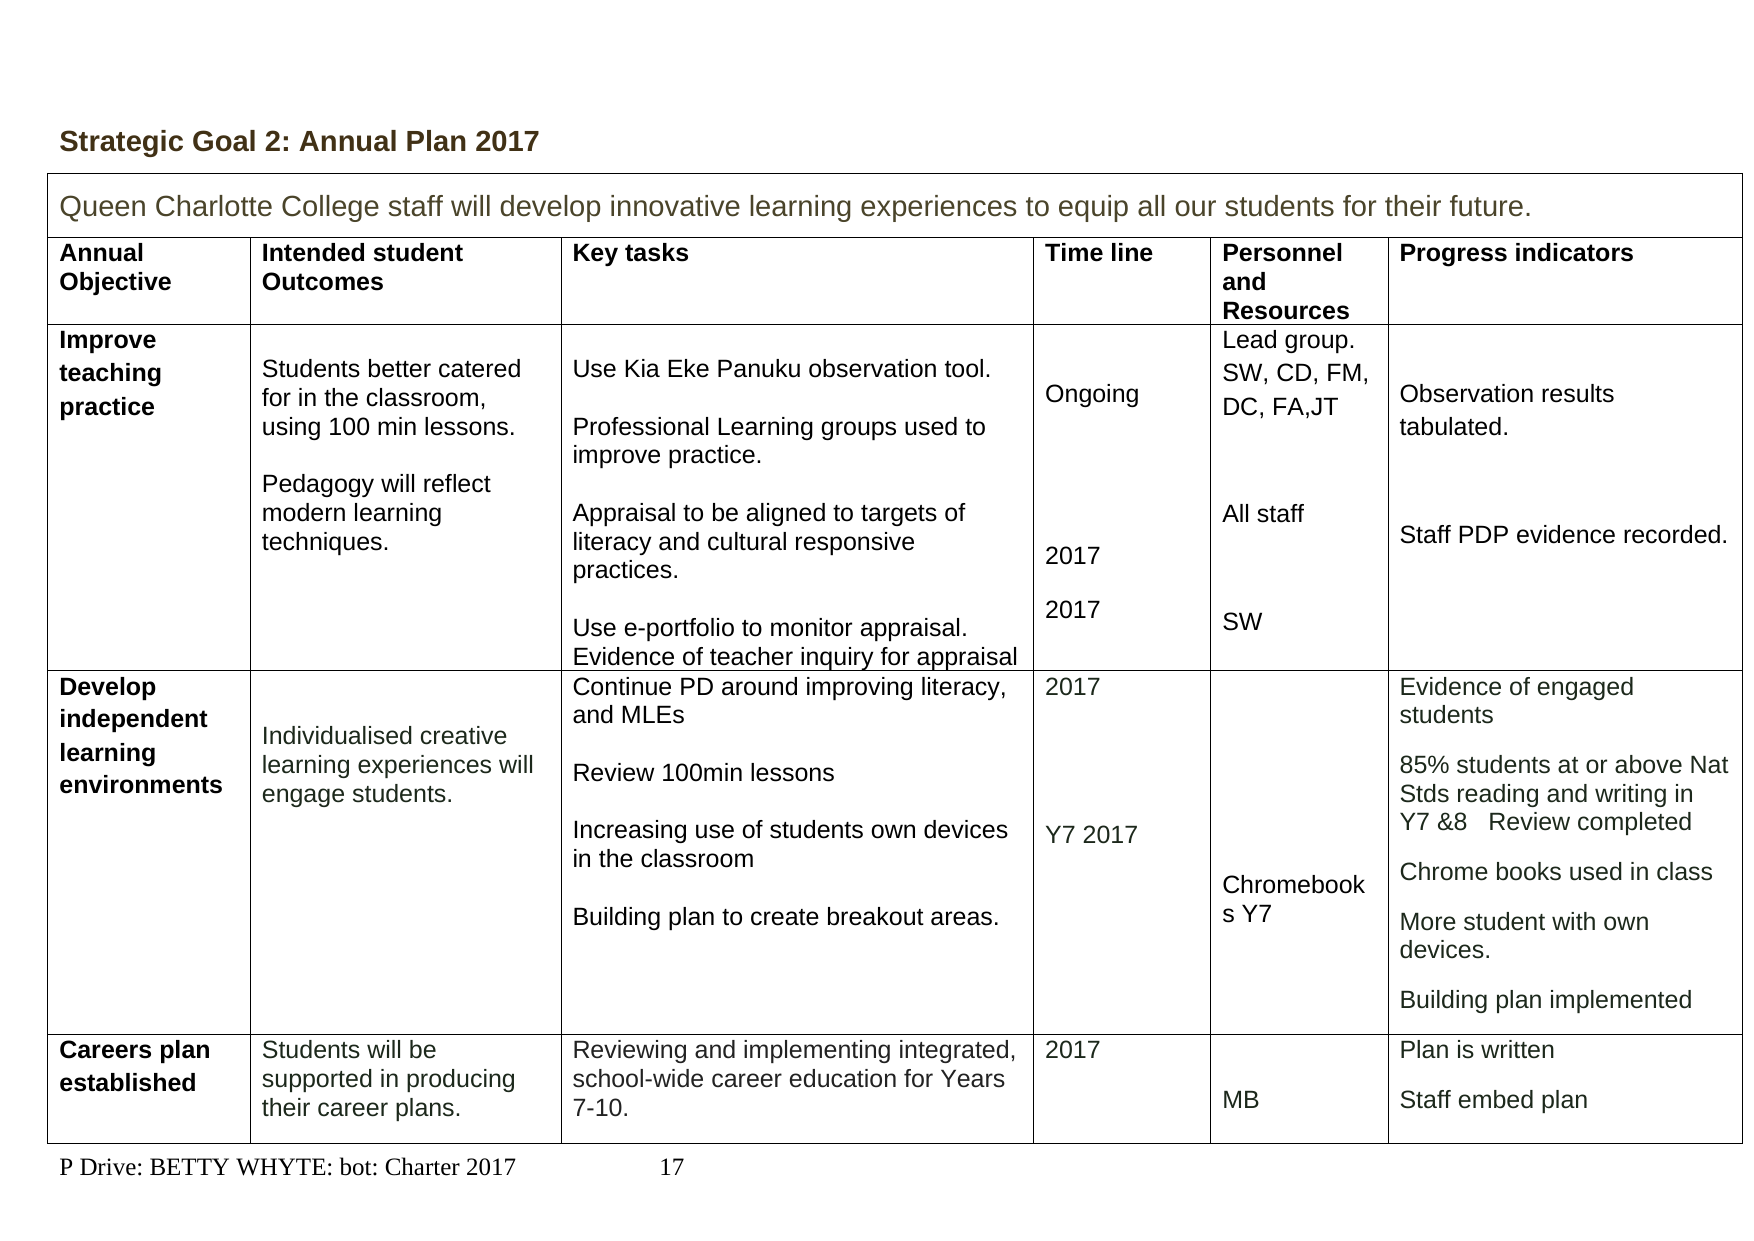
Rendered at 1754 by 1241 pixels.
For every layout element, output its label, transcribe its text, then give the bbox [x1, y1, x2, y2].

table_header Queen Charlotte College staff will develop innovative learning experiences to equip all our students for their future. [48, 174, 1742, 237]
table_cell Chromebooks Y7 [1211, 671, 1388, 1034]
table_cell Plan is written Staff embed plan [1389, 1035, 1742, 1142]
table_cell Time line [1034, 238, 1210, 324]
table_cell Progress indicators [1389, 238, 1742, 324]
table_cell Intended student Outcomes [251, 238, 561, 324]
table_cell Personnel and Resources [1211, 238, 1388, 324]
table_cell Annual Objective [48, 238, 250, 324]
table_cell Lead group. SW, CD, FM, DC, FA,JT All staff SW [1211, 325, 1388, 670]
table_cell Ongoing 2017 2017 [1034, 325, 1210, 670]
table_cell Students better catered for in the classroom, using 100 min lessons. Pedagogy will reflect modern learning techniques. [251, 325, 561, 670]
table_cell Improve teaching practice [48, 325, 250, 670]
table_cell MB [1211, 1035, 1388, 1142]
text Strategic Goal 2: Annual Plan 2017 [59, 124, 1648, 158]
table_cell Continue PD around improving literacy, and MLEs Review 100min lessons Increasing use of students own devices in the classroom Building plan to create breakout areas. [562, 671, 1033, 1034]
table_cell Evidence of engaged students 85% students at or above Nat Stds reading and writing in Y7 &8 Review completed Chrome books used in class More student with own devices. Building plan implemented [1389, 671, 1742, 1034]
table_cell Students will be supported in producing their career plans. [251, 1035, 561, 1142]
table_cell Develop independent learning environments [48, 671, 250, 1034]
table_cell Reviewing and implementing integrated, school-wide career education for Years 7-10. [562, 1035, 1033, 1142]
table_cell Key tasks [562, 238, 1033, 324]
table_cell 2017 Y7 2017 [1034, 671, 1210, 1034]
table_cell Observation results tabulated. Staff PDP evidence recorded. [1389, 325, 1742, 670]
table_cell Careers plan established [48, 1035, 250, 1142]
table_cell 2017 [1034, 1035, 1210, 1142]
table_cell Use Kia Eke Panuku observation tool. Professional Learning groups used to improve practice. Appraisal to be aligned to targets of literacy and cultural responsive practices. Use e-portfolio to monitor appraisal. Evidence of teacher inquiry for appraisal [562, 325, 1033, 670]
table_cell Individualised creative learning experiences will engage students. [251, 671, 561, 1034]
